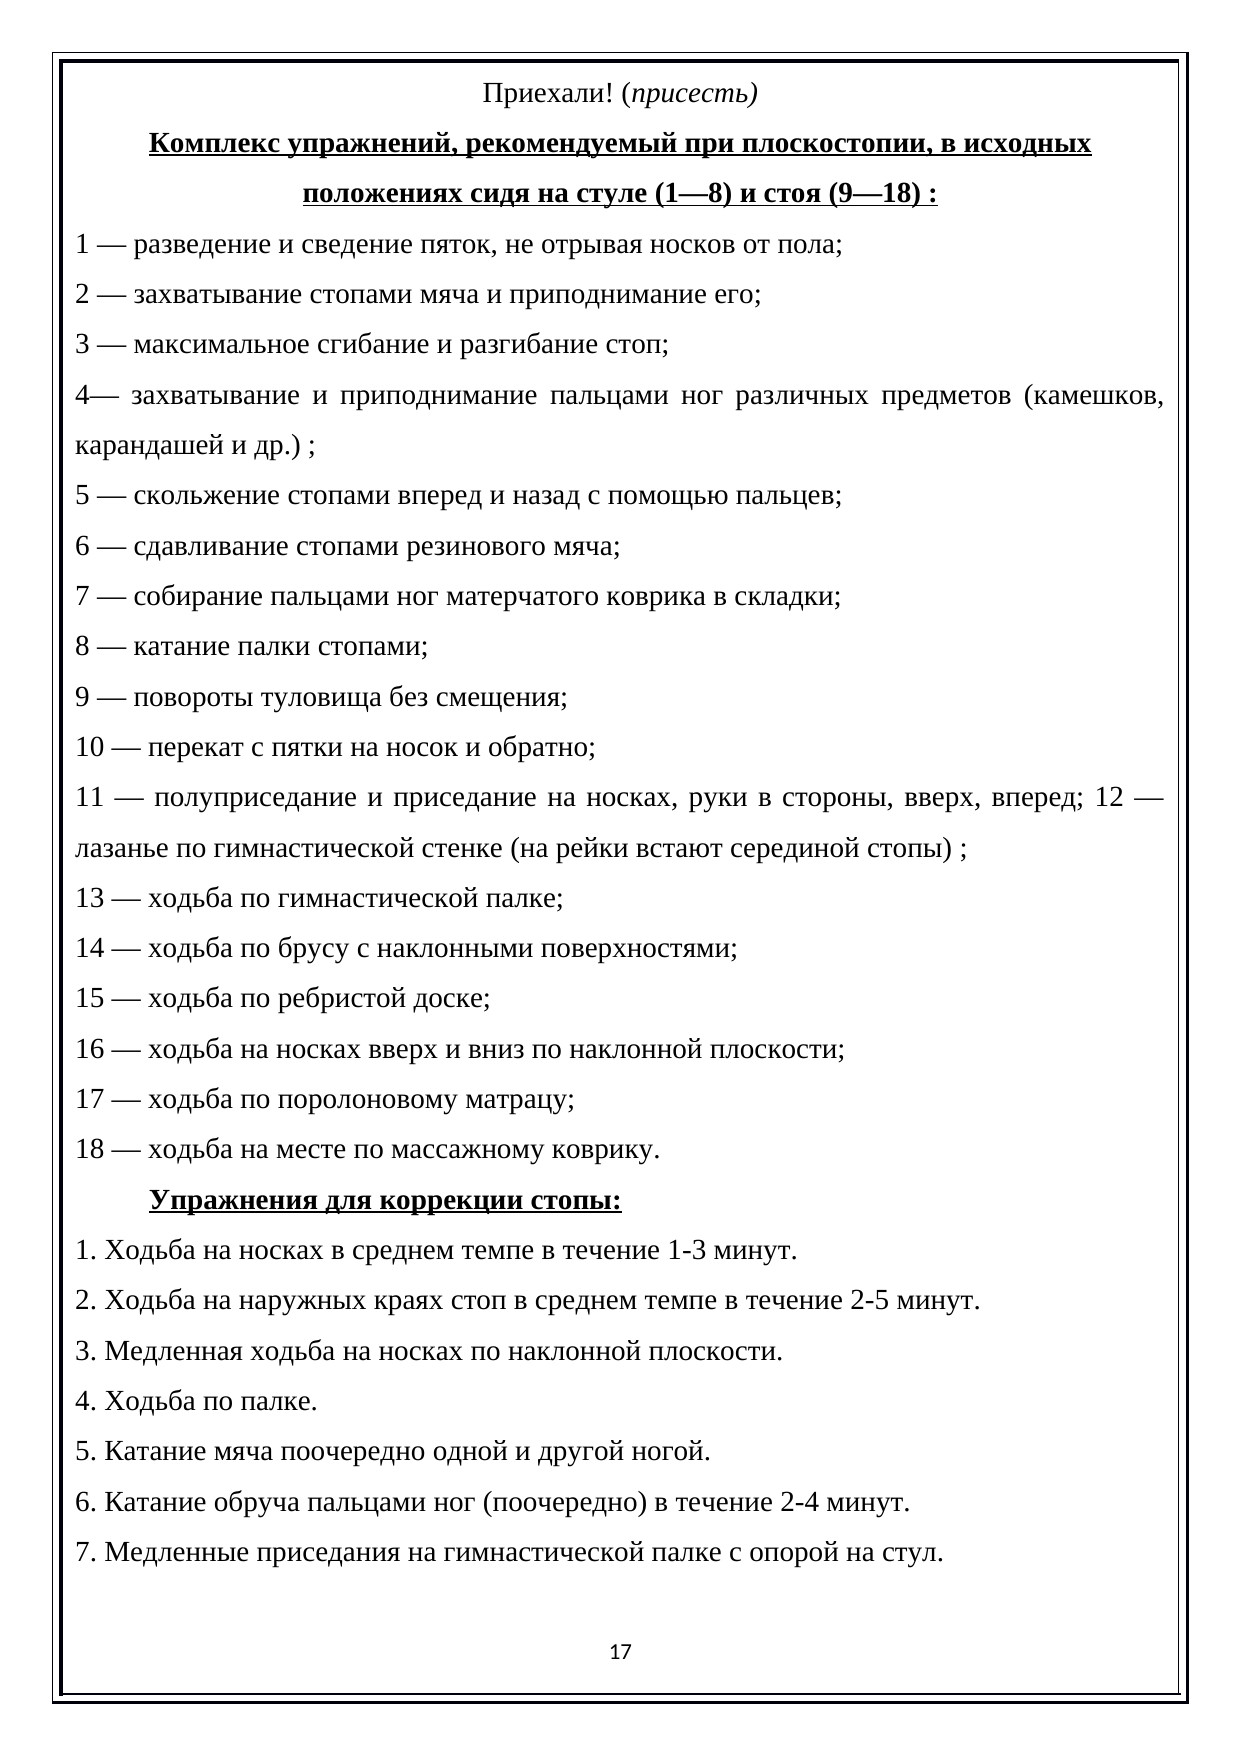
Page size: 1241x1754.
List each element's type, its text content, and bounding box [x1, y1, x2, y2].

text 10 — перекат с пятки на носок и обратно; [75, 729, 1165, 763]
text 3 — максимальное сгибание и разгибание стоп; [75, 327, 1165, 360]
text 9 — повороты туловища без смещения; [75, 679, 1165, 712]
text Комплекс упражнений, рекомендуемый при плоскостопии, в исходных положениях сидя на стуле (1—8) и стоя (9—18) : [75, 125, 1165, 209]
text 18 — ходьба на месте по массажному коврику. [75, 1132, 1165, 1165]
text 4— захватывание и приподнимание пальцами ног различных предметов (камешков, карандашей и др.) ; [75, 377, 1165, 461]
text 6. Катание обруча пальцами ног (поочередно) в течение 2-4 минут. [75, 1484, 1165, 1517]
text 6 — сдавливание стопами резинового мяча; [75, 528, 1165, 561]
text 7. Медленные приседания на гимнастической палке с опорой на стул. [75, 1534, 1165, 1568]
text 1 — разведение и сведение пяток, не отрывая носков от пола; [75, 226, 1165, 259]
text 5 — скольжение стопами вперед и назад с помощью пальцев; [75, 477, 1165, 511]
text 4. Ходьба по палке. [75, 1383, 1165, 1417]
text 2 — захватывание стопами мяча и приподнимание его; [75, 276, 1165, 310]
text 1. Ходьба на носках в среднем темпе в течение 1-3 минут. [75, 1232, 1165, 1266]
text 7 — собирание пальцами ног матерчатого коврика в складки; [75, 578, 1165, 612]
text 17 — ходьба по поролоновому матрацу; [75, 1081, 1165, 1115]
text 2. Ходьба на наружных краях стоп в среднем темпе в течение 2-5 минут. [75, 1282, 1165, 1316]
text 5. Катание мяча поочередно одной и другой ногой. [75, 1433, 1165, 1467]
text 14 — ходьба по брусу с наклонными поверхностями; [75, 930, 1165, 964]
text Упражнения для коррекции стопы: [75, 1182, 1165, 1215]
text 8 — катание палки стопами; [75, 628, 1165, 662]
text 3. Медленная ходьба на носках по наклонной плоскости. [75, 1333, 1165, 1366]
text 15 — ходьба по ребристой доске; [75, 981, 1165, 1014]
text 16 — ходьба на носках вверх и вниз по наклонной плоскости; [75, 1031, 1165, 1064]
text Приехали! (присесть) [75, 75, 1165, 108]
text 13 — ходьба по гимнастической палке; [75, 880, 1165, 913]
text 11 — полуприседание и приседание на носках, руки в стороны, вверх, вперед; 12 — лазанье по гимнастической стенке (на рейки встают серединой стопы) ; [75, 779, 1165, 863]
